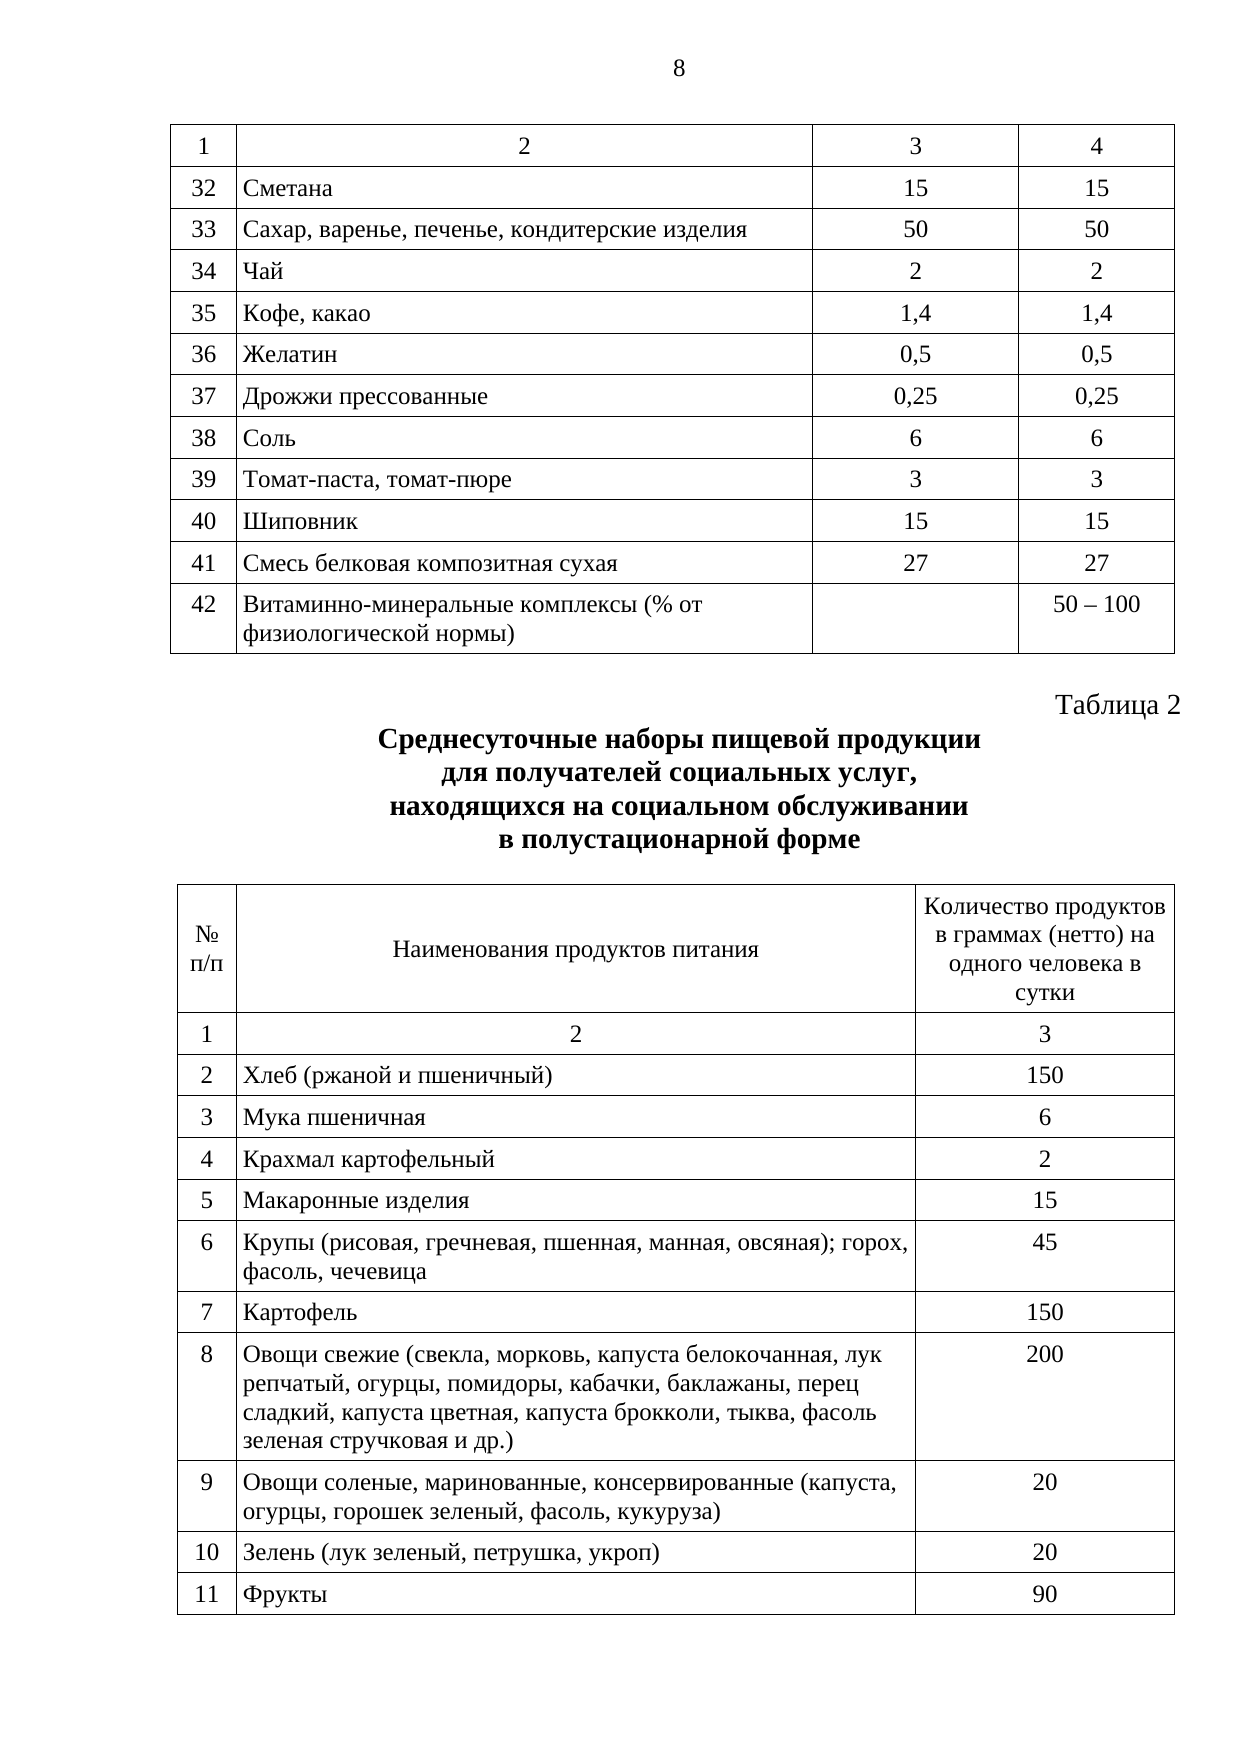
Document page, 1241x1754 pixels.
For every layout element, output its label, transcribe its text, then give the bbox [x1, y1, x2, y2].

table_cell 2 [237, 125, 812, 166]
table_cell Витаминно-минеральные комплексы (% от физиологической нормы) [237, 584, 812, 653]
table_cell Фрукты [237, 1573, 915, 1614]
table_cell 6 [916, 1096, 1174, 1137]
table_cell 15 [813, 167, 1018, 207]
table_cell 40 [171, 500, 236, 541]
table_cell 27 [813, 542, 1018, 582]
table_cell 150 [916, 1055, 1174, 1095]
table_cell Кофе, какао [237, 292, 812, 332]
table_cell 2 [916, 1138, 1174, 1178]
table_cell 90 [916, 1573, 1174, 1614]
table_cell 33 [171, 209, 236, 249]
table_cell 27 [1019, 542, 1174, 582]
table_cell 36 [171, 334, 236, 374]
title в полустационарной форме [177, 822, 1181, 855]
table_cell 6 [813, 417, 1018, 457]
table_cell Макаронные изделия [237, 1180, 915, 1220]
table_cell 37 [171, 375, 236, 416]
table_cell Дрожжи прессованные [237, 375, 812, 416]
table_cell Томат-паста, томат-пюре [237, 459, 812, 499]
table_cell 150 [916, 1292, 1174, 1332]
table_cell 15 [1019, 500, 1174, 541]
table_cell 0,25 [1019, 375, 1174, 416]
table_cell Овощи соленые, маринованные, консервированные (капуста, огурцы, горошек зеленый, фасоль, кукуруза) [237, 1461, 915, 1531]
table_cell Шиповник [237, 500, 812, 541]
table_cell 1,4 [813, 292, 1018, 332]
table_cell 15 [916, 1180, 1174, 1220]
table_cell 15 [813, 500, 1018, 541]
table_cell 200 [916, 1333, 1174, 1460]
table_cell Картофель [237, 1292, 915, 1332]
table_cell 0,5 [813, 334, 1018, 374]
table_cell 4 [1019, 125, 1174, 166]
title для получателей социальных услуг, [177, 754, 1181, 788]
table_cell 1,4 [1019, 292, 1174, 332]
table_cell 5 [178, 1180, 236, 1220]
table_header Количество продуктов в граммах (нетто) на одного человека в сутки [916, 885, 1174, 1012]
table_cell Смесь белковая композитная сухая [237, 542, 812, 582]
table_cell 20 [916, 1532, 1174, 1572]
table_cell 41 [171, 542, 236, 582]
table_cell 6 [1019, 417, 1174, 457]
table_cell 8 [178, 1333, 236, 1460]
text Таблица 2 [177, 687, 1181, 721]
table_cell 3 [916, 1013, 1174, 1053]
table_cell 38 [171, 417, 236, 457]
table_cell 0,25 [813, 375, 1018, 416]
table_cell 2 [178, 1055, 236, 1095]
table_cell 1 [171, 125, 236, 166]
table_cell 0,5 [1019, 334, 1174, 374]
table_cell 10 [178, 1532, 236, 1572]
table_cell Хлеб (ржаной и пшеничный) [237, 1055, 915, 1095]
table_cell 50 [813, 209, 1018, 249]
table_cell [813, 584, 1018, 653]
table_cell 20 [916, 1461, 1174, 1531]
table_cell 7 [178, 1292, 236, 1332]
table_cell 3 [178, 1096, 236, 1137]
table_cell Сахар, варенье, печенье, кондитерские изделия [237, 209, 812, 249]
table_cell Крахмал картофельный [237, 1138, 915, 1178]
table_cell 3 [813, 459, 1018, 499]
table_cell 1 [178, 1013, 236, 1053]
table_cell 42 [171, 584, 236, 653]
table_cell 2 [813, 250, 1018, 291]
table_cell 3 [1019, 459, 1174, 499]
table_cell 11 [178, 1573, 236, 1614]
table_cell 39 [171, 459, 236, 499]
table_cell Соль [237, 417, 812, 457]
table_cell 6 [178, 1221, 236, 1291]
table_cell Крупы (рисовая, гречневая, пшенная, манная, овсяная); горох, фасоль, чечевица [237, 1221, 915, 1291]
table_cell 32 [171, 167, 236, 207]
title находящихся на социальном обслуживании [177, 788, 1181, 822]
table_cell Желатин [237, 334, 812, 374]
title Среднесуточные наборы пищевой продукции [177, 721, 1181, 754]
table_header Наименования продуктов питания [237, 885, 915, 1012]
table_cell 2 [237, 1013, 915, 1053]
table_cell 35 [171, 292, 236, 332]
table_cell 50 – 100 [1019, 584, 1174, 653]
table_cell 45 [916, 1221, 1174, 1291]
table_cell Мука пшеничная [237, 1096, 915, 1137]
table_cell 2 [1019, 250, 1174, 291]
table_cell Сметана [237, 167, 812, 207]
table_cell 50 [1019, 209, 1174, 249]
table_cell Чай [237, 250, 812, 291]
table_cell 34 [171, 250, 236, 291]
table_cell 9 [178, 1461, 236, 1531]
table_cell 3 [813, 125, 1018, 166]
table_cell Овощи свежие (свекла, морковь, капуста белокочанная, лук репчатый, огурцы, помидоры, кабачки, баклажаны, перец сладкий, капуста цветная, капуста брокколи, тыква, фасоль зеленая стручковая и др.) [237, 1333, 915, 1460]
table_cell 4 [178, 1138, 236, 1178]
table_cell Зелень (лук зеленый, петрушка, укроп) [237, 1532, 915, 1572]
table_cell 15 [1019, 167, 1174, 207]
table_header № п/п [178, 885, 236, 1012]
